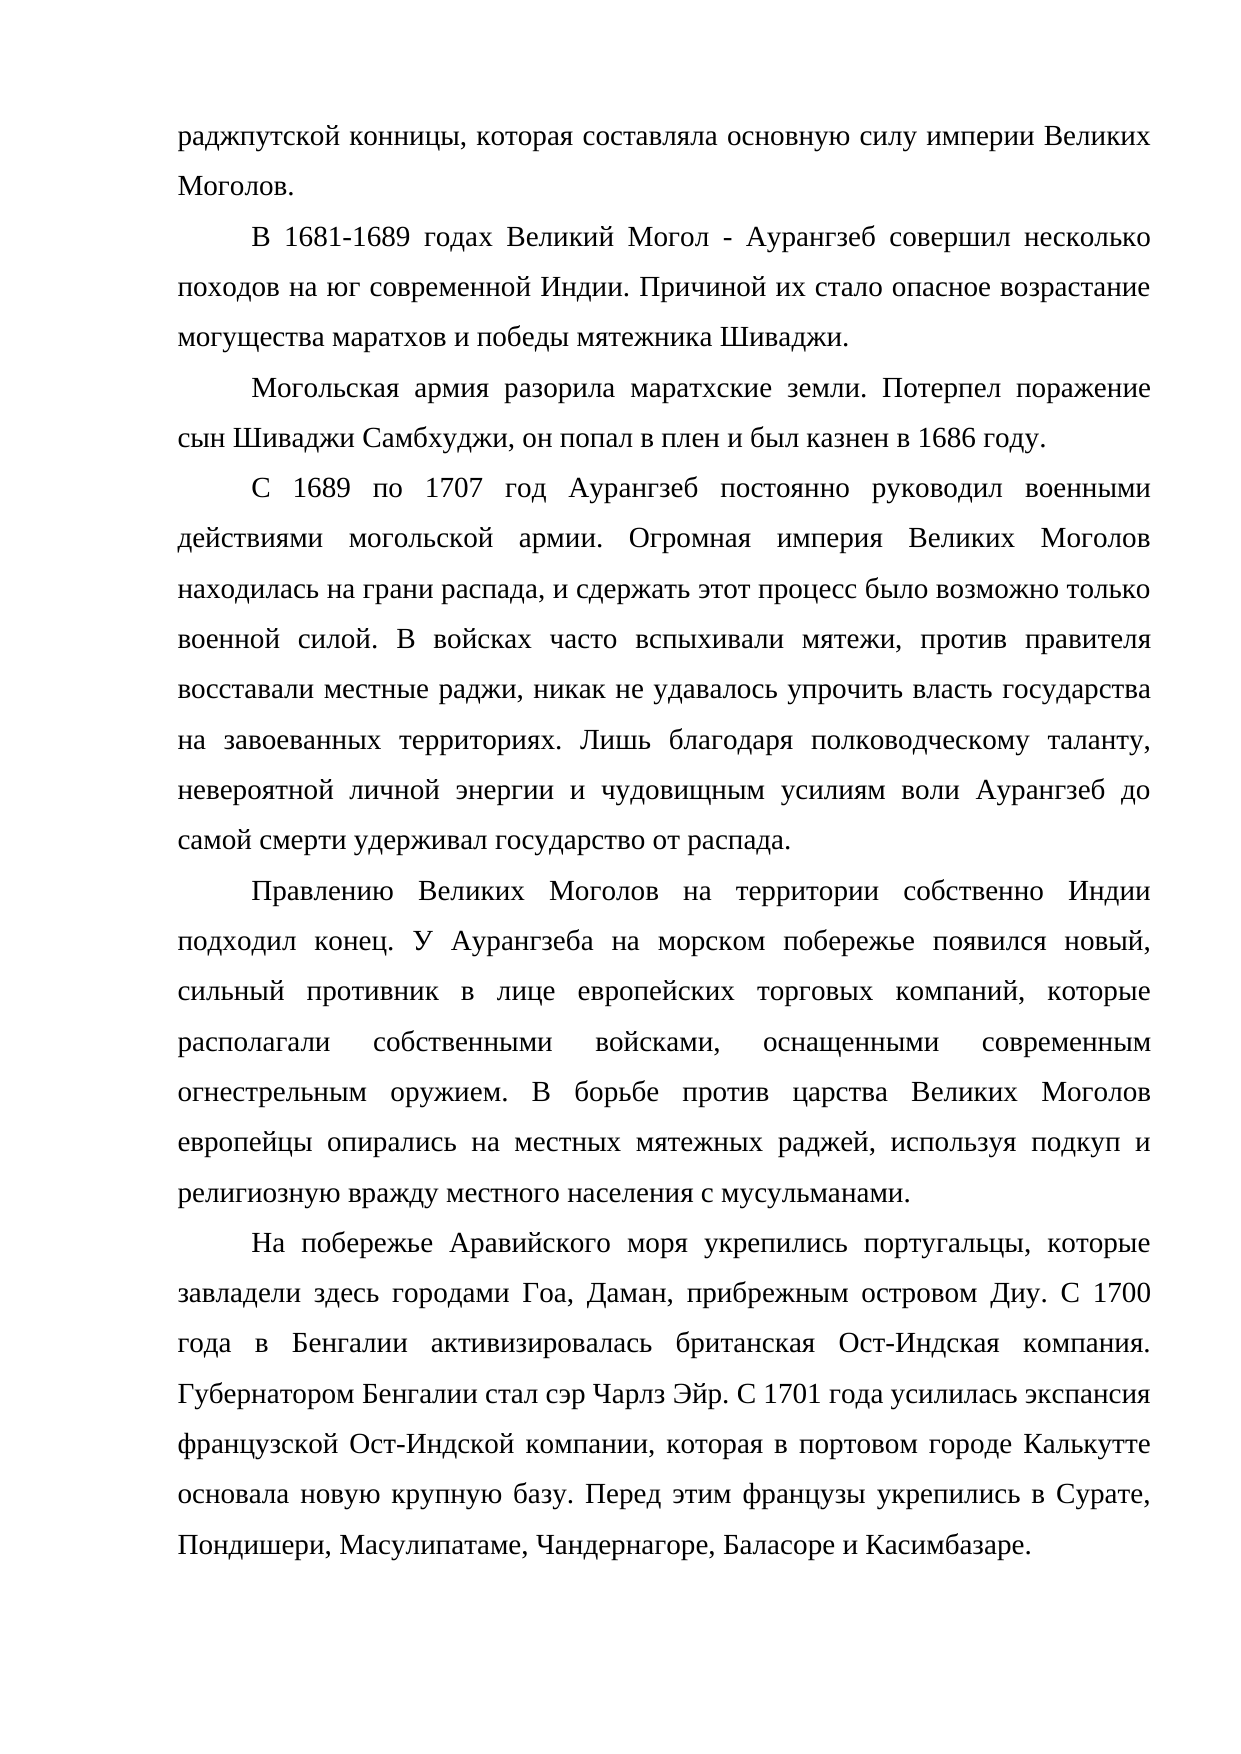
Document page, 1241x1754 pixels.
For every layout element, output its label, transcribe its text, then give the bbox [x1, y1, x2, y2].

text Правлению Великих Моголов на территории собственно Индии подходил конец. У Аурангзеба на морском побережье появился новый, сильный противник в лице европейских торговых компаний, которые располагали собственными войсками, оснащенными современным огнестрельным оружием. В борьбе против царства Великих Моголов европейцы опирались на местных мятежных раджей, используя подкуп и религиозную вражду местного населения с мусульманами. [177, 873, 1152, 1208]
text С 1689 по 1707 год Аурангзеб постоянно руководил военными действиями могольской армии. Огромная империя Великих Моголов находилась на грани распада, и сдержать этот процесс было возможно только военной силой. В войсках часто вспыхивали мятежи, против правителя восставали местные раджи, никак не удавалось упрочить власть государства на завоеванных территориях. Лишь благодаря полководческому таланту, невероятной личной энергии и чудовищным усилиям воли Аурангзеб до самой смерти удерживал государство от распада. [177, 470, 1152, 856]
text В 1681-1689 годах Великий Могол - Аурангзеб совершил несколько походов на юг современной Индии. Причиной их стало опасное возрастание могущества маратхов и победы мятежника Шиваджи. [177, 219, 1152, 353]
text На побережье Аравийского моря укрепились португальцы, которые завладели здесь городами Гоа, Даман, прибрежным островом Диу. С 1700 года в Бенгалии активизировалась британская Ост-Индская компания. Губернатором Бенгалии стал сэр Чарлз Эйр. С 1701 года усилилась экспансия французской Ост-Индской компании, которая в портовом городе Калькутте основала новую крупную базу. Перед этим французы укрепились в Сурате, Пондишери, Масулипатаме, Чандернагоре, Баласоре и Касимбазаре. [177, 1225, 1152, 1560]
text Могольская армия разорила маратхские земли. Потерпел поражение сын Шиваджи Самбхуджи, он попал в плен и был казнен в 1686 году. [177, 370, 1152, 453]
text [177, 118, 1152, 202]
